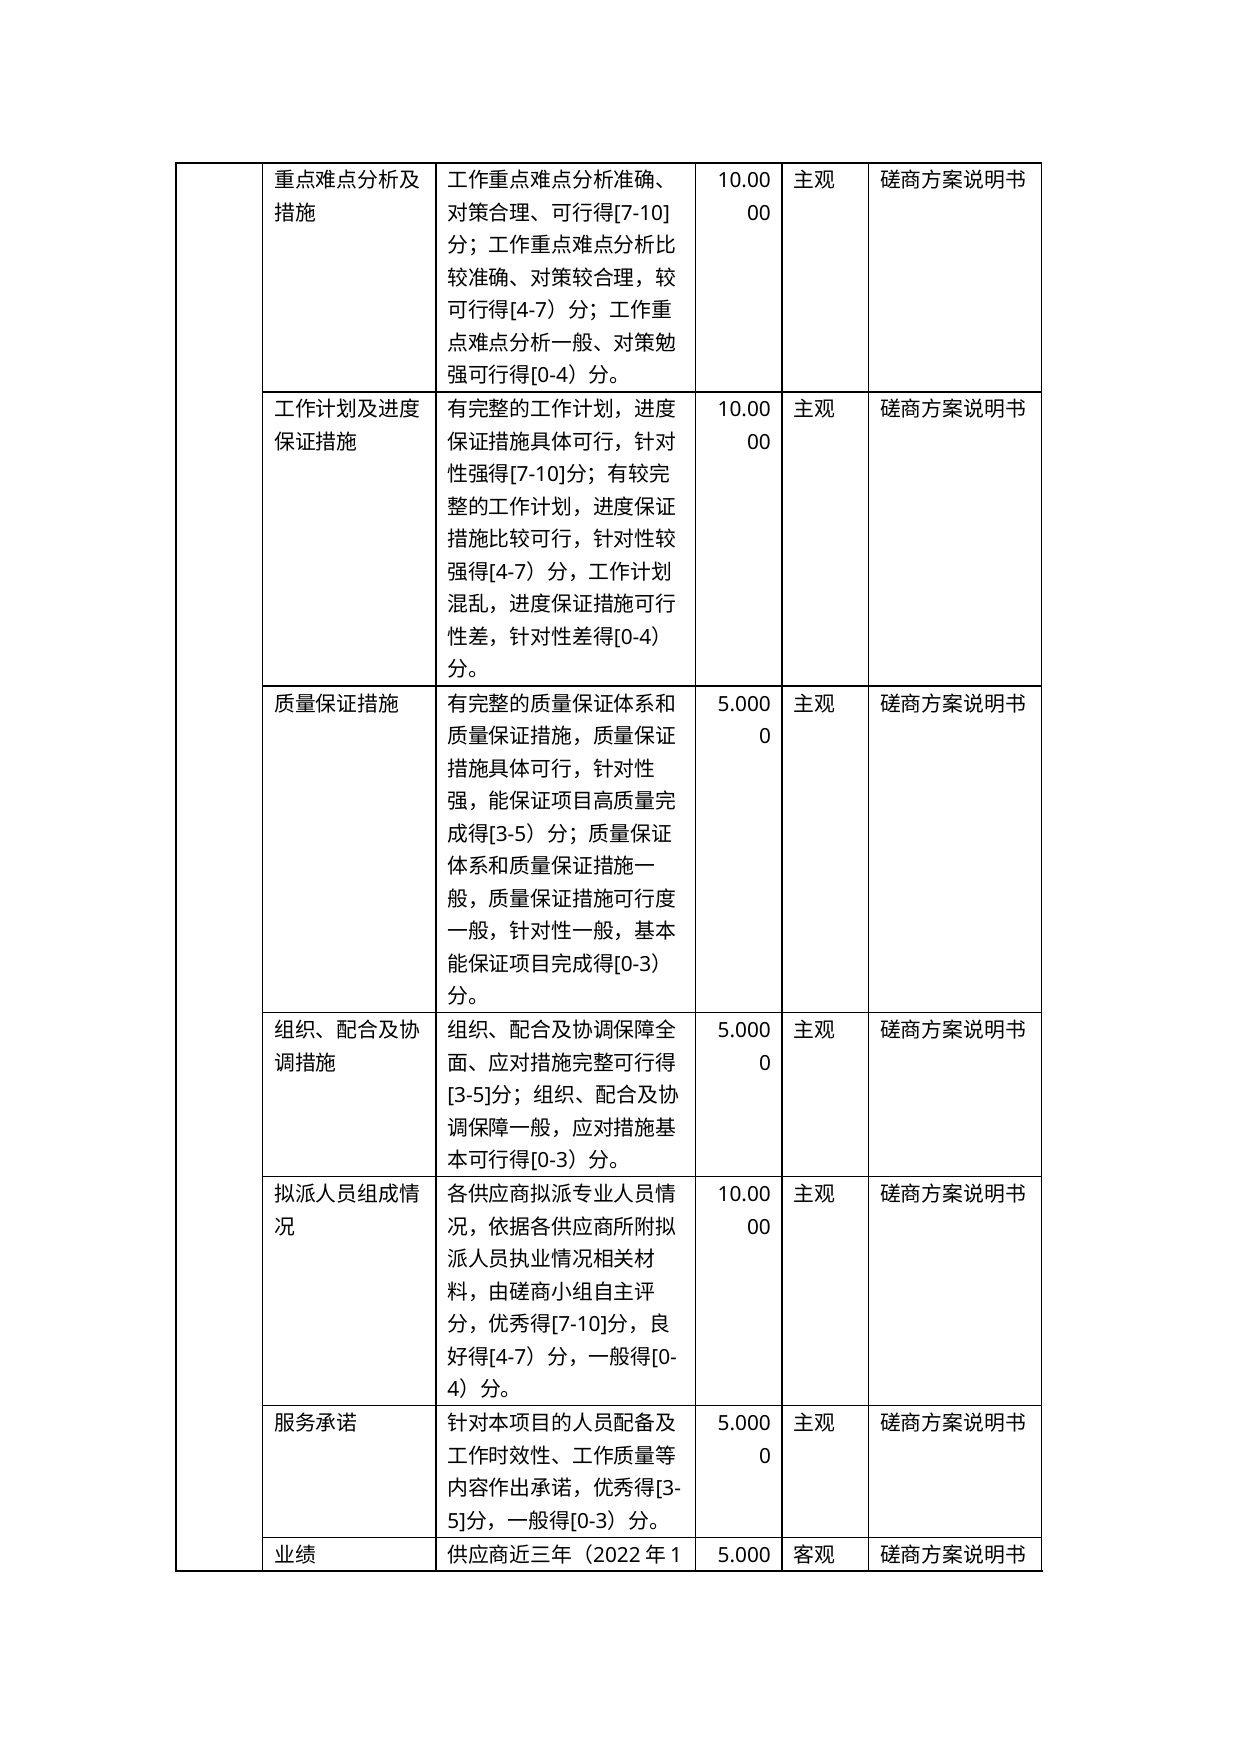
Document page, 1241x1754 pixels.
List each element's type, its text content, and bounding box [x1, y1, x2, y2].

table_cell 主观 [783, 1013, 868, 1176]
table_cell 5.0000 [696, 1013, 781, 1176]
table_cell 各供应商拟派专业人员情况，依据各供应商所附拟派人员执业情况相关材料，由磋商小组自主评分，优秀得[7-10]分，良好得[4-7）分，一般得[0-4）分。 [437, 1177, 695, 1405]
table_cell 服务承诺 [263, 1406, 435, 1536]
table_cell 拟派人员组成情况 [263, 1177, 435, 1405]
table_cell 主观 [783, 164, 868, 391]
table_cell 质量保证措施 [263, 687, 435, 1012]
table_cell 10.0000 [696, 1177, 781, 1405]
table_cell 工作计划及进度保证措施 [263, 393, 435, 685]
table_cell 有完整的工作计划，进度保证措施具体可行，针对性强得[7-10]分；有较完整的工作计划，进度保证措施比较可行，针对性较强得[4-7）分，工作计划混乱，进度保证措施可行性差，针对性差得[0-4）分。 [437, 393, 695, 685]
table_cell 磋商方案说明书 [869, 1406, 1041, 1536]
table_cell 有完整的质量保证体系和质量保证措施，质量保证措施具体可行，针对性强，能保证项目高质量完成得[3-5）分；质量保证体系和质量保证措施一般，质量保证措施可行度一般，针对性一般，基本能保证项目完成得[0-3）分。 [437, 687, 695, 1012]
table_cell 10.0000 [696, 393, 781, 685]
table_cell 主观 [783, 687, 868, 1012]
table_cell 主观 [783, 1406, 868, 1536]
table_cell 磋商方案说明书 [869, 1013, 1041, 1176]
table_cell 5.0000 [696, 687, 781, 1012]
table_cell 客观 [783, 1538, 868, 1570]
table_cell 10.0000 [696, 164, 781, 391]
table_cell 主观 [783, 1177, 868, 1405]
table_cell 磋商方案说明书 [869, 1177, 1041, 1405]
table_cell 组织、配合及协调措施 [263, 1013, 435, 1176]
table_cell 磋商方案说明书 [869, 687, 1041, 1012]
table_cell 5.0000 [696, 1538, 781, 1570]
table_cell 主观 [783, 393, 868, 685]
table_cell 业绩 [263, 1538, 435, 1570]
table_cell 工作重点难点分析准确、对策合理、可行得[7-10]分；工作重点难点分析比较准确、对策较合理，较可行得[4-7）分；工作重点难点分析一般、对策勉强可行得[0-4）分。 [437, 164, 695, 391]
table_cell 组织、配合及协调保障全面、应对措施完整可行得[3-5]分；组织、配合及协调保障一般，应对措施基本可行得[0-3）分。 [437, 1013, 695, 1176]
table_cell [437, 1538, 695, 1570]
table_cell 磋商方案说明书 [869, 1538, 1041, 1570]
table_cell 磋商方案说明书 [869, 393, 1041, 685]
table_cell 重点难点分析及措施 [263, 164, 435, 391]
table_cell 针对本项目的人员配备及工作时效性、工作质量等内容作出承诺，优秀得[3-5]分，一般得[0-3）分。 [437, 1406, 695, 1536]
table_cell 磋商方案说明书 [869, 164, 1041, 391]
table_cell 5.0000 [696, 1406, 781, 1536]
